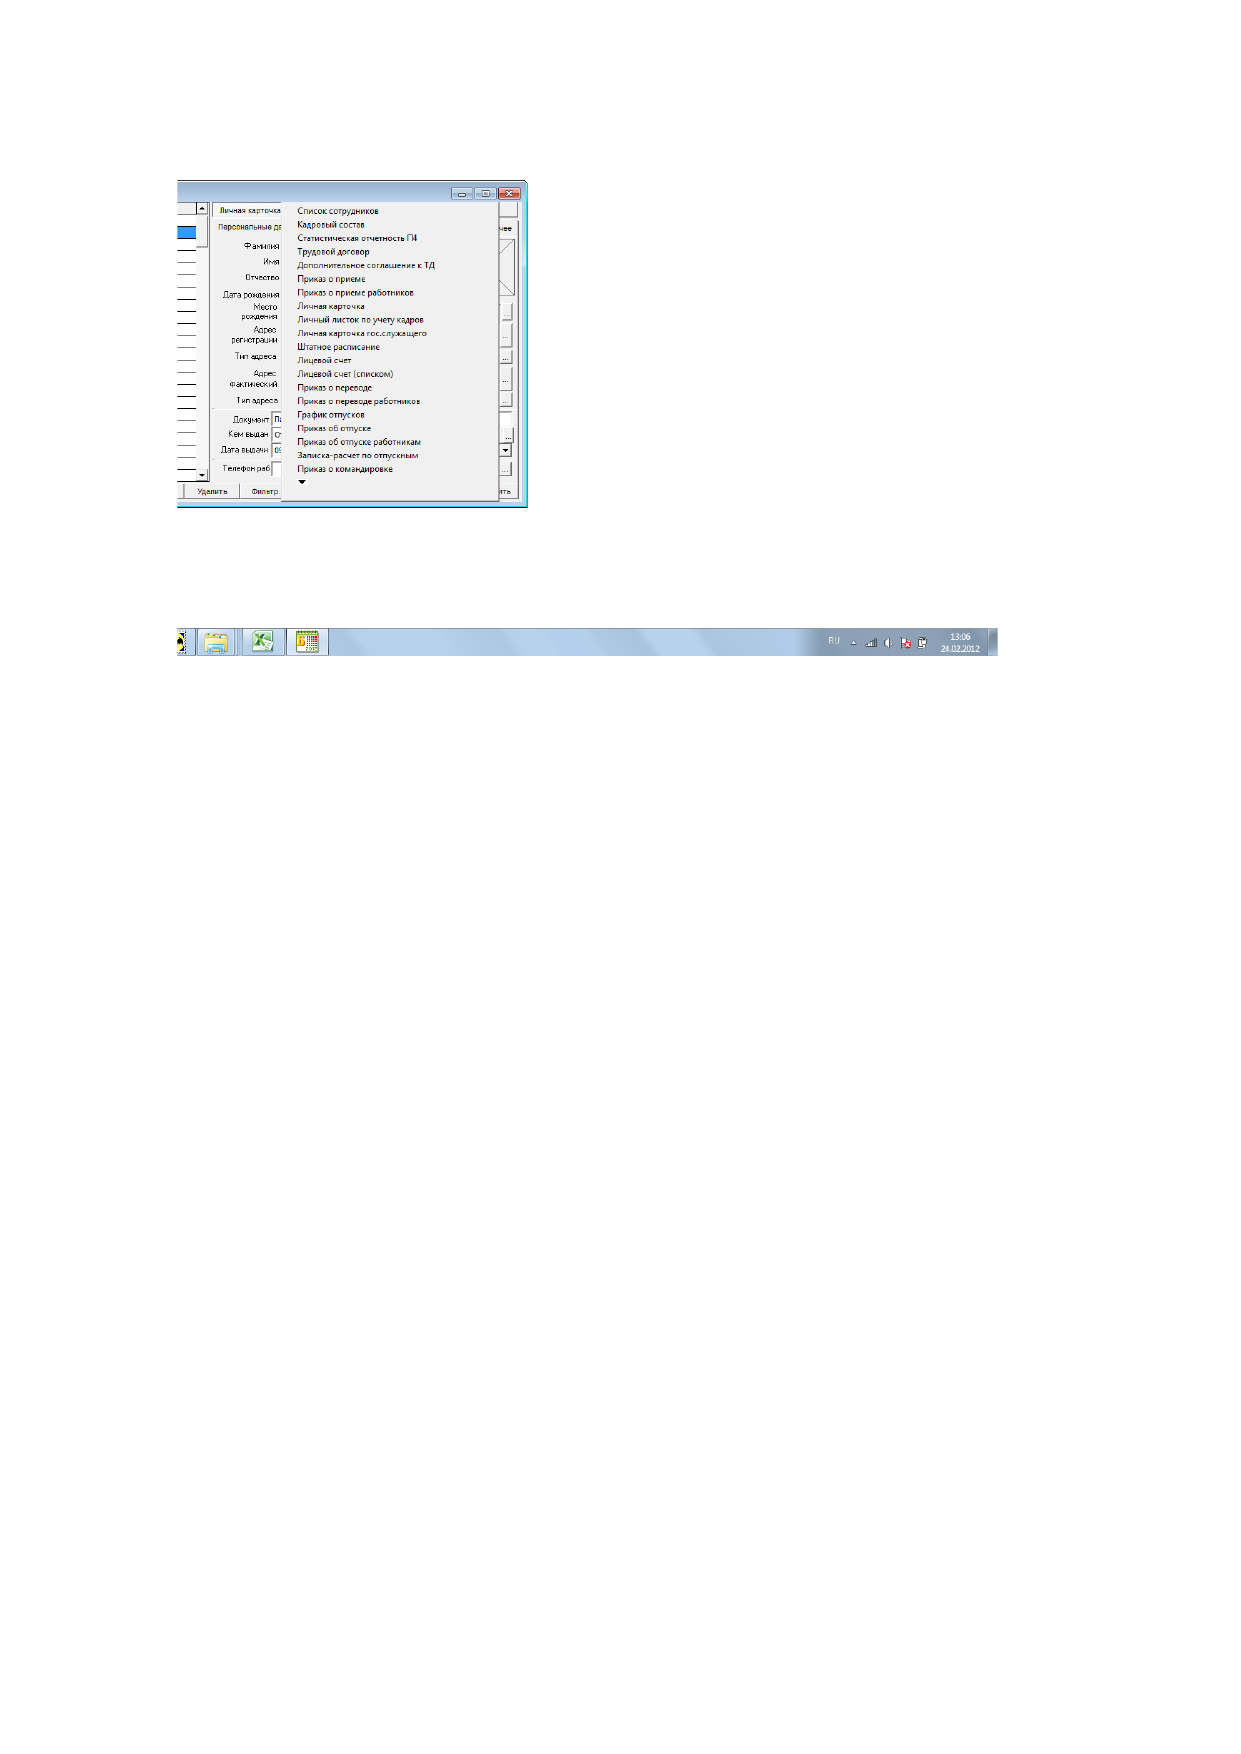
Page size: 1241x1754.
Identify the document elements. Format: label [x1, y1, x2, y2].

picture [177, 171, 998, 656]
